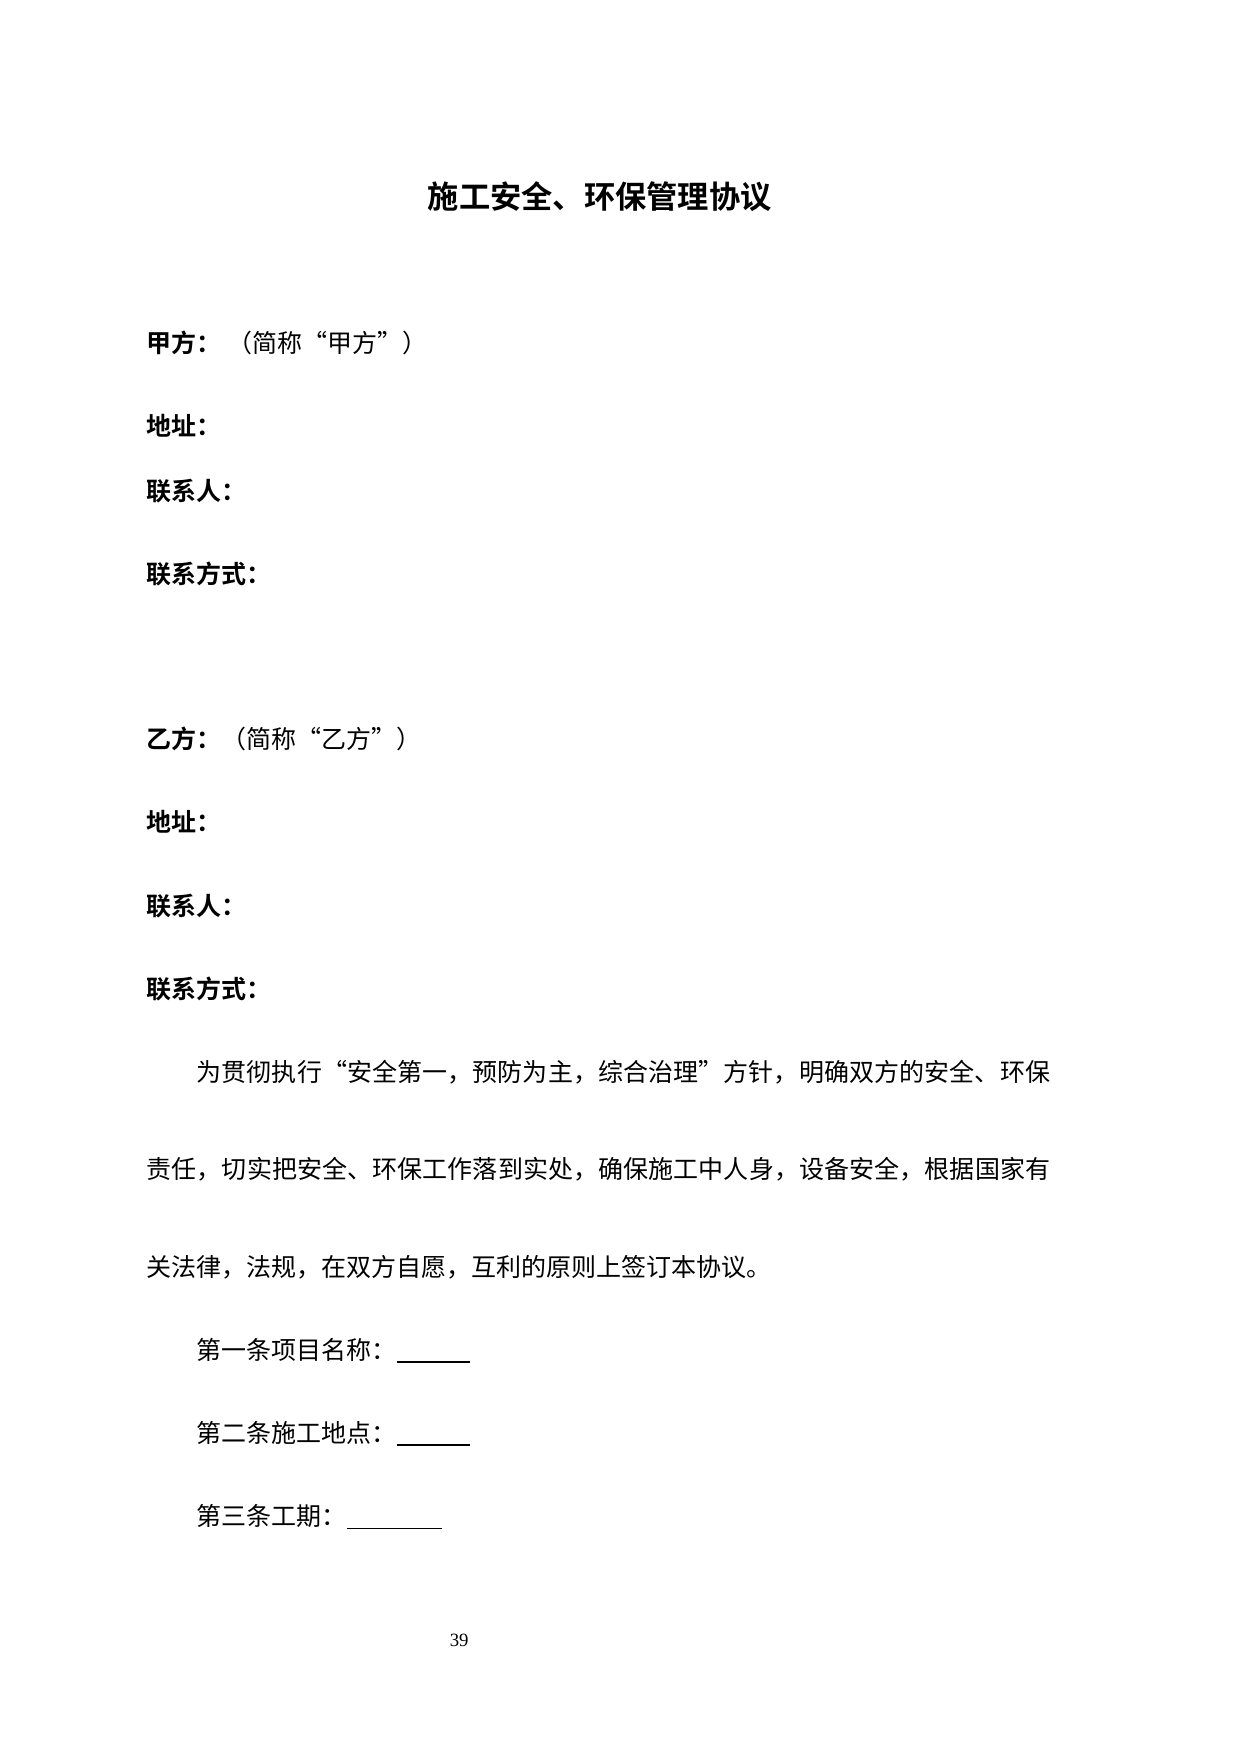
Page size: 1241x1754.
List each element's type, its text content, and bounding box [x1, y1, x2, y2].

text 联系人： [146, 872, 1053, 937]
text 施工安全、环保管理协议 [146, 162, 1053, 227]
text 联系人： [146, 457, 1053, 522]
text 地址： [146, 788, 1053, 853]
text 联系方式： [146, 955, 1053, 1020]
text 甲方： （简称“甲方”） [146, 309, 1053, 374]
text 地址： [146, 392, 1053, 457]
text 乙方：（简称“乙方”） [146, 705, 1053, 770]
text 第三条工期： [146, 1482, 1053, 1547]
text 第二条施工地点： [146, 1399, 1053, 1464]
text 第一条项目名称： [146, 1316, 1053, 1381]
text 联系方式： [146, 540, 1053, 605]
text 为贯彻执行“安全第一，预防为主，综合治理”方针，明确双方的安全、环保责任，切实把安全、环保工作落到实处，确保施工中人身，设备安全，根据国家有关法律，法规，在双方自愿，互利的原则上签订本协议。 [146, 1038, 1053, 1298]
